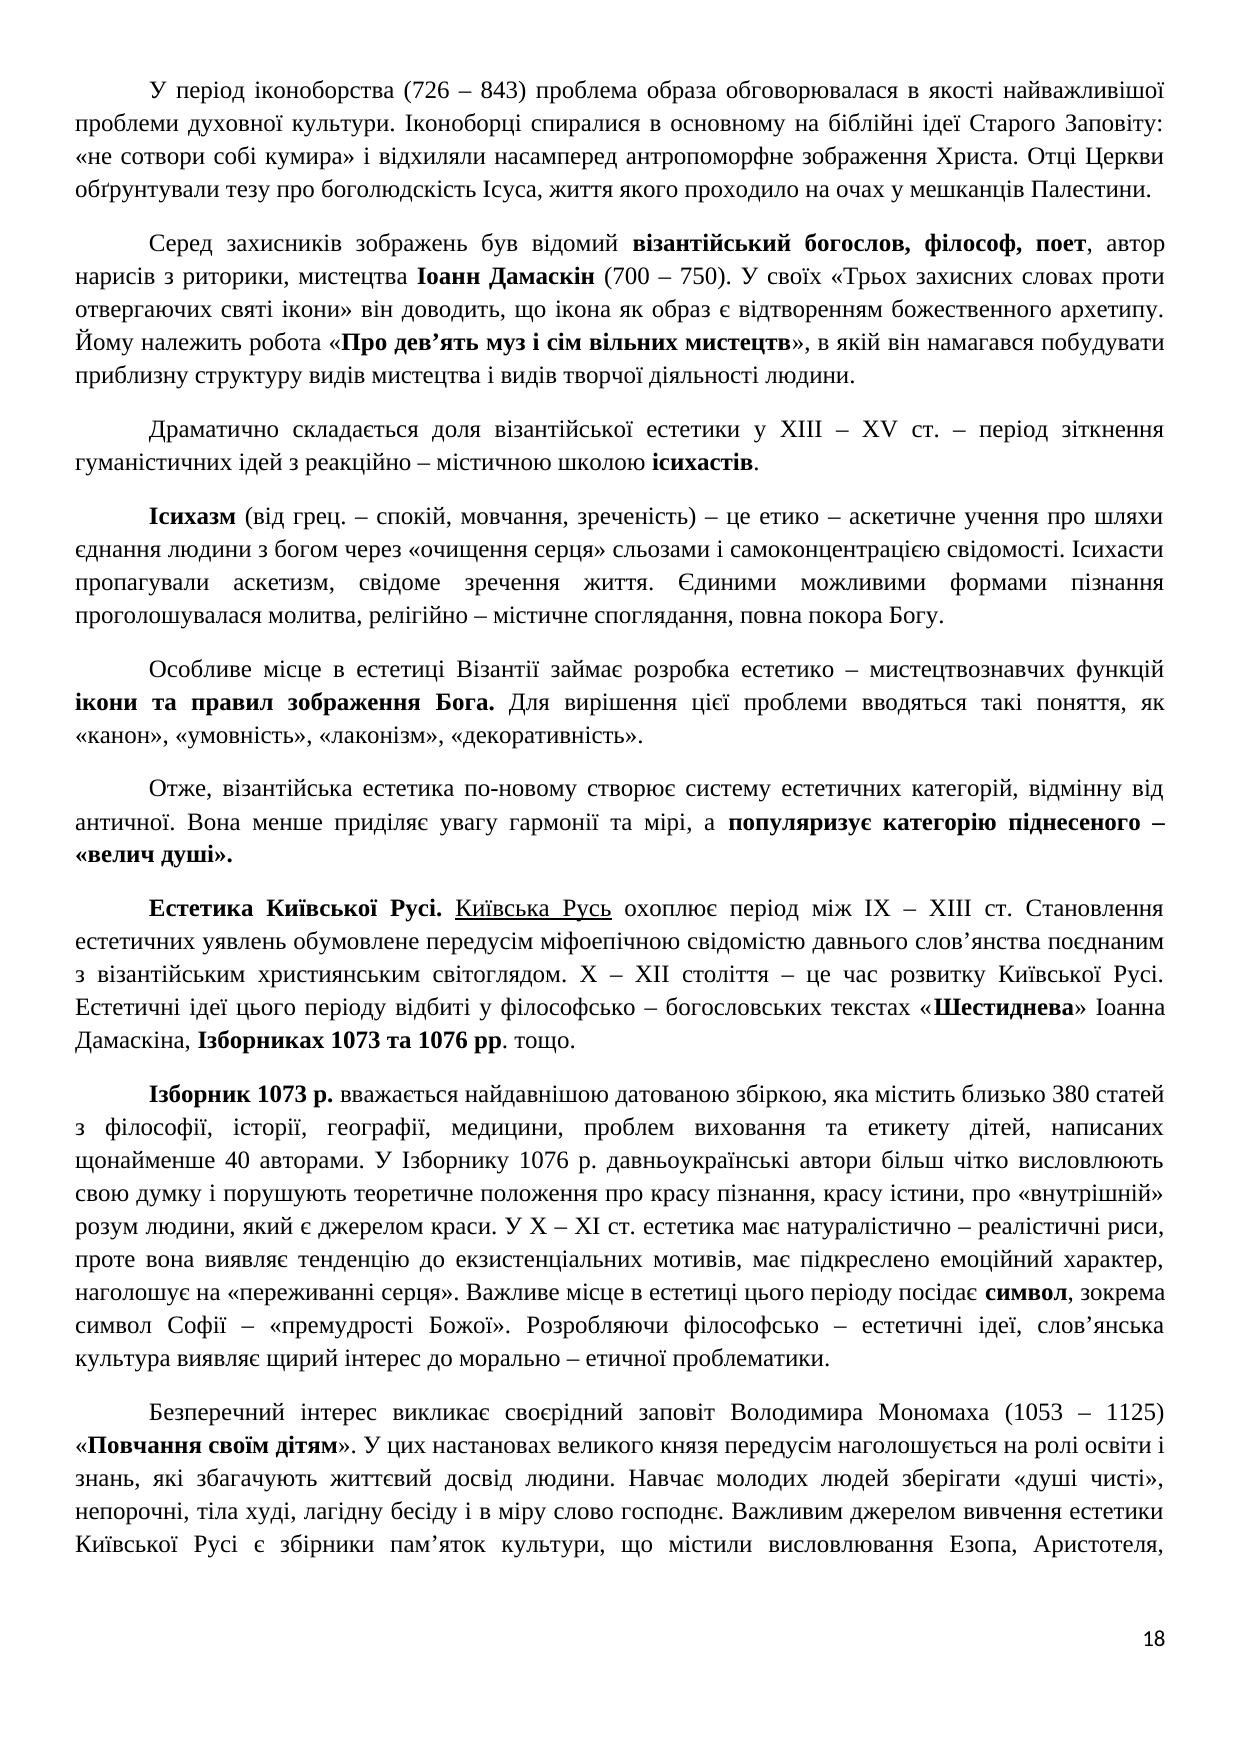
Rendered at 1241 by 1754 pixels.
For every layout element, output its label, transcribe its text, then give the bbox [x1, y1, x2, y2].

text У період іконоборства (726 – 843) проблема образа обговорювалася в якості найважливішої проблеми духовної культури. Іконоборці спиралися в основному на біблійні ідеї Старого Заповіту: «не сотвори собі кумира» і відхиляли насамперед антропоморфне зображення Христа. Отці Церкви обґрунтували тезу про боголюдскість Ісуса, життя якого проходило на очах у мешканців Палестини. [75, 75, 1165, 203]
text Особливе місце в естетиці Візантії займає розробка естетико – мистецтвознавчих функцій ікони та правил зображення Бога. Для вирішення цієї проблеми вводяться такі поняття, як «канон», «умовність», «лаконізм», «декоративність». [75, 654, 1165, 748]
text Драматично складається доля візантійської естетики у ХІІІ – ХV ст. – період зіткнення гуманістичних ідей з реакційно – містичною школою ісихастів. [75, 414, 1165, 476]
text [75, 1397, 1165, 1558]
text Ізборник 1073 р. вважається найдавнішою датованою збіркою, яка містить близько 380 статей з філософії, історії, географії, медицини, проблем виховання та етикету дітей, написаних щонайменше 40 авторами. У Ізборнику 1076 р. давньоукраїнські автори більш чітко висловлюють свою думку і порушують теоретичне положення про красу пізнання, красу істини, про «внутрішній» розум людини, який є джерелом краси. У Х – ХІ ст. естетика має натуралістично – реалістичні риси, проте вона виявляє тенденцію до екзистенціальних мотивів, має підкреслено емоційний характер, наголошує на «переживанні серця». Важливе місце в естетиці цього періоду посідає символ, зокрема символ Софії – «премудрості Божої». Розробляючи філософсько – естетичні ідеї, слов’янська культура виявляє щирий інтерес до морально – етичної проблематики. [75, 1079, 1165, 1372]
text Ісихазм (від грец. – спокій, мовчання, зреченість) – це етико – аскетичне учення про шляхи єднання людини з богом через «очищення серця» сльозами і самоконцентрацією свідомості. Ісихасти пропагували аскетизм, свідоме зречення життя. Єдиними можливими формами пізнання проголошувалася молитва, релігійно – містичне споглядання, повна покора Богу. [75, 501, 1165, 628]
text Естетика Київської Русі. Київська Русь охоплює період між ІХ – ХІІІ ст. Становлення естетичних уявлень обумовлене передусім міфоепічною свідомістю давнього слов’янства поєднаним з візантійським християнським світоглядом. Х – ХІІ століття – це час розвитку Київської Русі. Естетичні ідеї цього періоду відбиті у філософсько – богословських текстах «Шестиднева» Іоанна Дамаскіна, Ізборниках 1073 та 1076 рр. тощо. [75, 893, 1165, 1054]
text Отже, візантійська естетика по-новому створює систему естетичних категорій, відмінну від античної. Вона менше приділяє увагу гармонії та мірі, а популяризує категорію піднесеного – «велич душі». [75, 773, 1165, 868]
text Серед захисників зображень був відомий візантійський богослов, філософ, поет, автор нарисів з риторики, мистецтва Іоанн Дамаскін (700 – 750). У своїх «Трьох захисних словах проти отвергаючих святі ікони» він доводить, що ікона як образ є відтворенням божественного архетипу. Йому належить робота «Про дев’ять муз і сім вільних мистецтв», в якій він намагався побудувати приблизну структуру видів мистецтва і видів творчої діяльності людини. [75, 228, 1165, 389]
